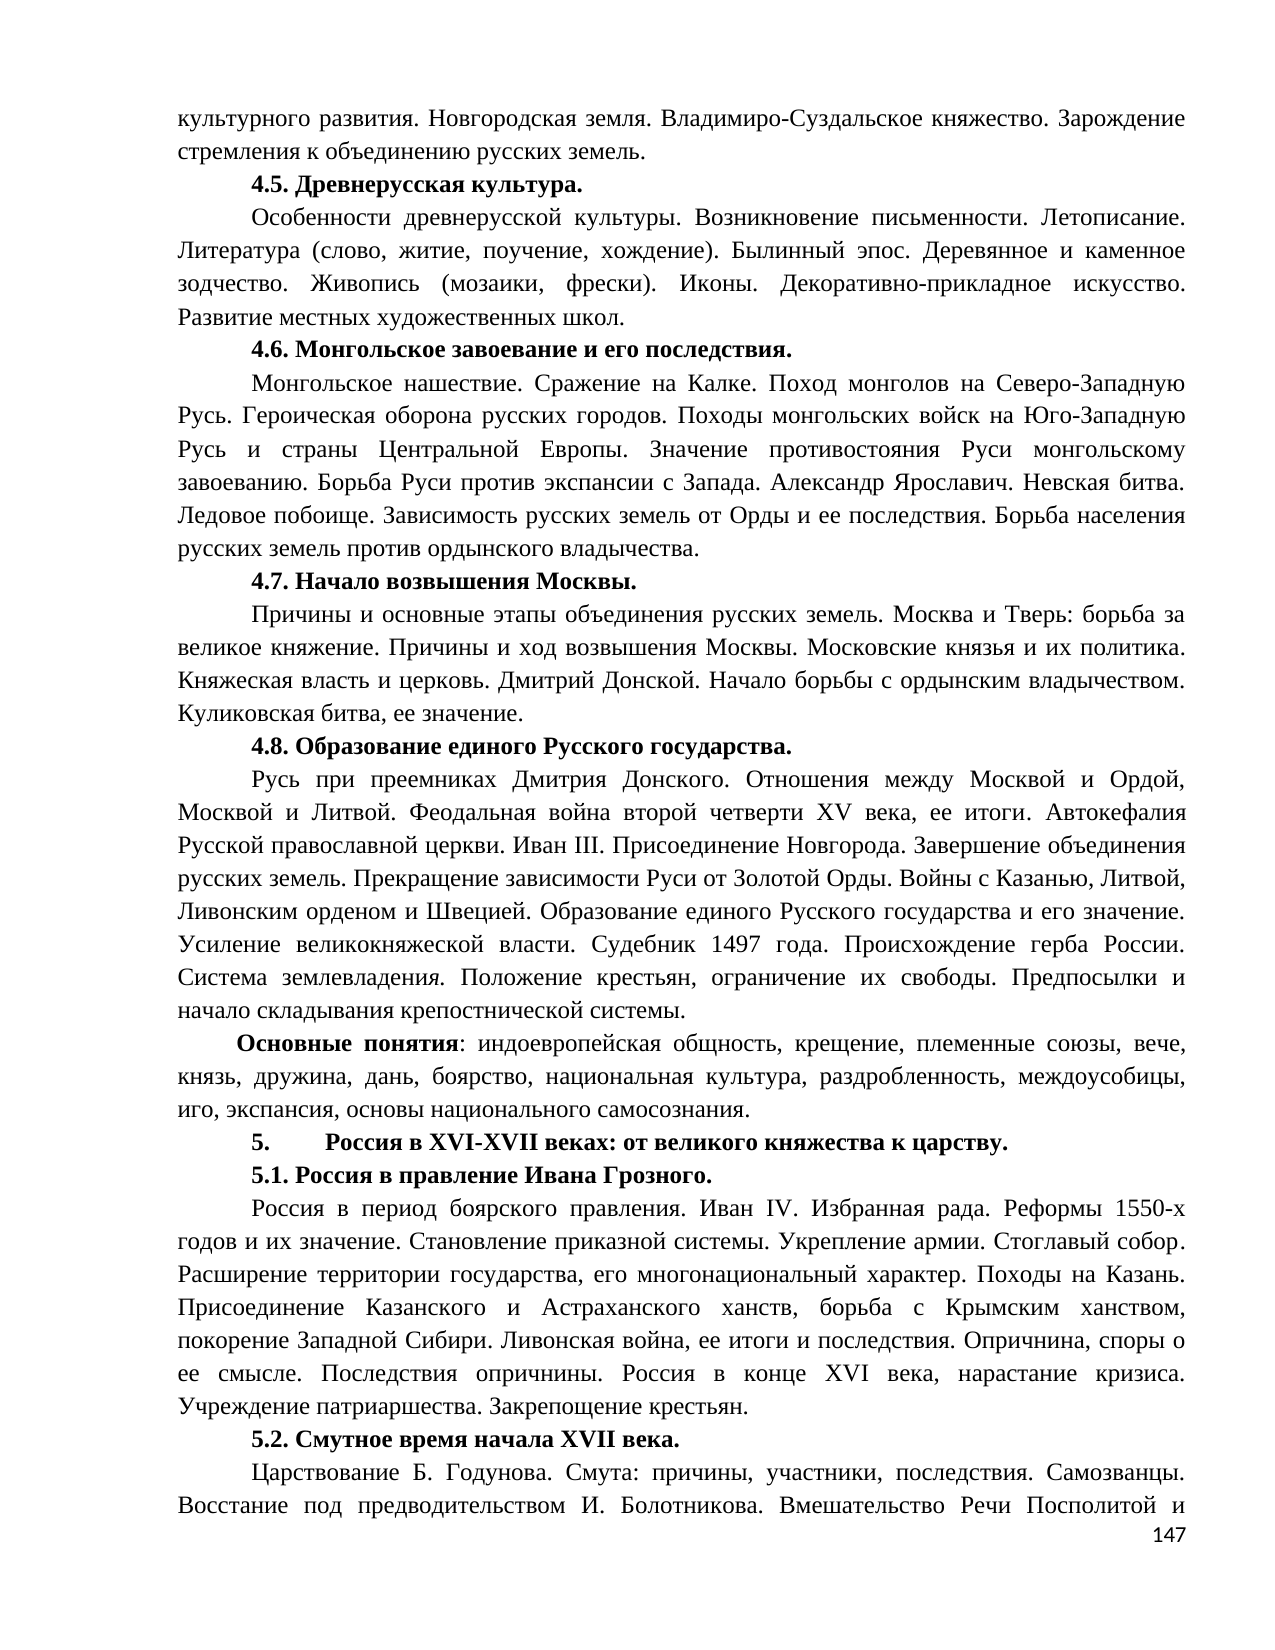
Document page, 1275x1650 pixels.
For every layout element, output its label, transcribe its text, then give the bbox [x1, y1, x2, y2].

text Русь при преемниках Дмитрия Донского. Отношения между Москвой и Ордой, Москвой и Литвой. Феодальная война второй четверти XV века, ее итоги. Автокефалия Русской православной церкви. Иван III. Присоединение Новгорода. Завершение объединения русских земель. Прекращение зависимости Руси от Золотой Орды. Войны с Казанью, Литвой, Ливонским орденом и Швецией. Образование единого Русского государства и его значение. Усиление великокняжеской власти. Судебник 1497 года. Происхождение герба России. Система землевладения. Положение крестьян, ограничение их свободы. Предпосылки и начало складывания крепостнической системы. [177, 764, 1186, 1024]
text 5.1. Россия в правление Ивана Грозного. [177, 1160, 1186, 1189]
text 4.5. Древнерусская культура. [177, 169, 1186, 198]
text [177, 103, 1186, 165]
text Основные понятия: индоевропейская общность, крещение, племенные союзы, вече, князь, дружина, дань, боярство, национальная культура, раздробленность, междоусобицы, иго, экспансия, основы национального самосознания. [177, 1028, 1186, 1123]
text Россия в период боярского правления. Иван IV. Избранная рада. Реформы 1550-х годов и их значение. Становление приказной системы. Укрепление армии. Стоглавый собор. Расширение территории государства, его многонациональный характер. Походы на Казань. Присоединение Казанского и Астраханского ханств, борьба с Крымским ханством, покорение Западной Сибири. Ливонская война, ее итоги и последствия. Опричнина, споры о ее смысле. Последствия опричнины. Россия в конце XVI века, нарастание кризиса. Учреждение патриаршества. Закрепощение крестьян. [177, 1193, 1186, 1420]
text Монгольское нашествие. Сражение на Калке. Поход монголов на Северо-Западную Русь. Героическая оборона русских городов. Походы монгольских войск на Юго-Западную Русь и страны Центральной Европы. Значение противостояния Руси монгольскому завоеванию. Борьба Руси против экспансии с Запада. Александр Ярославич. Невская битва. Ледовое побоище. Зависимость русских земель от Орды и ее последствия. Борьба населения русских земель против ордынского владычества. [177, 368, 1186, 561]
list Россия в XVI-ХVII веках: от великого княжества к царству. [177, 1127, 1186, 1156]
text 5.2. Смутное время начала XVII века. [177, 1424, 1186, 1453]
text 4.6. Монгольское завоевание и его последствия. [177, 334, 1186, 363]
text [177, 1457, 1186, 1519]
text 4.7. Начало возвышения Москвы. [177, 566, 1186, 594]
text Особенности древнерусской культуры. Возникновение письменности. Летописание. Литература (слово, житие, поучение, хождение). Былинный эпос. Деревянное и каменное зодчество. Живопись (мозаики, фрески). Иконы. Декоративно-прикладное искусство. Развитие местных художественных школ. [177, 202, 1186, 330]
text 4.8. Образование единого Русского государства. [177, 731, 1186, 759]
text Причины и основные этапы объединения русских земель. Москва и Тверь: борьба за великое княжение. Причины и ход возвышения Москвы. Московские князья и их политика. Княжеская власть и церковь. Дмитрий Донской. Начало борьбы с ордынским владычеством. Куликовская битва, ее значение. [177, 599, 1186, 727]
